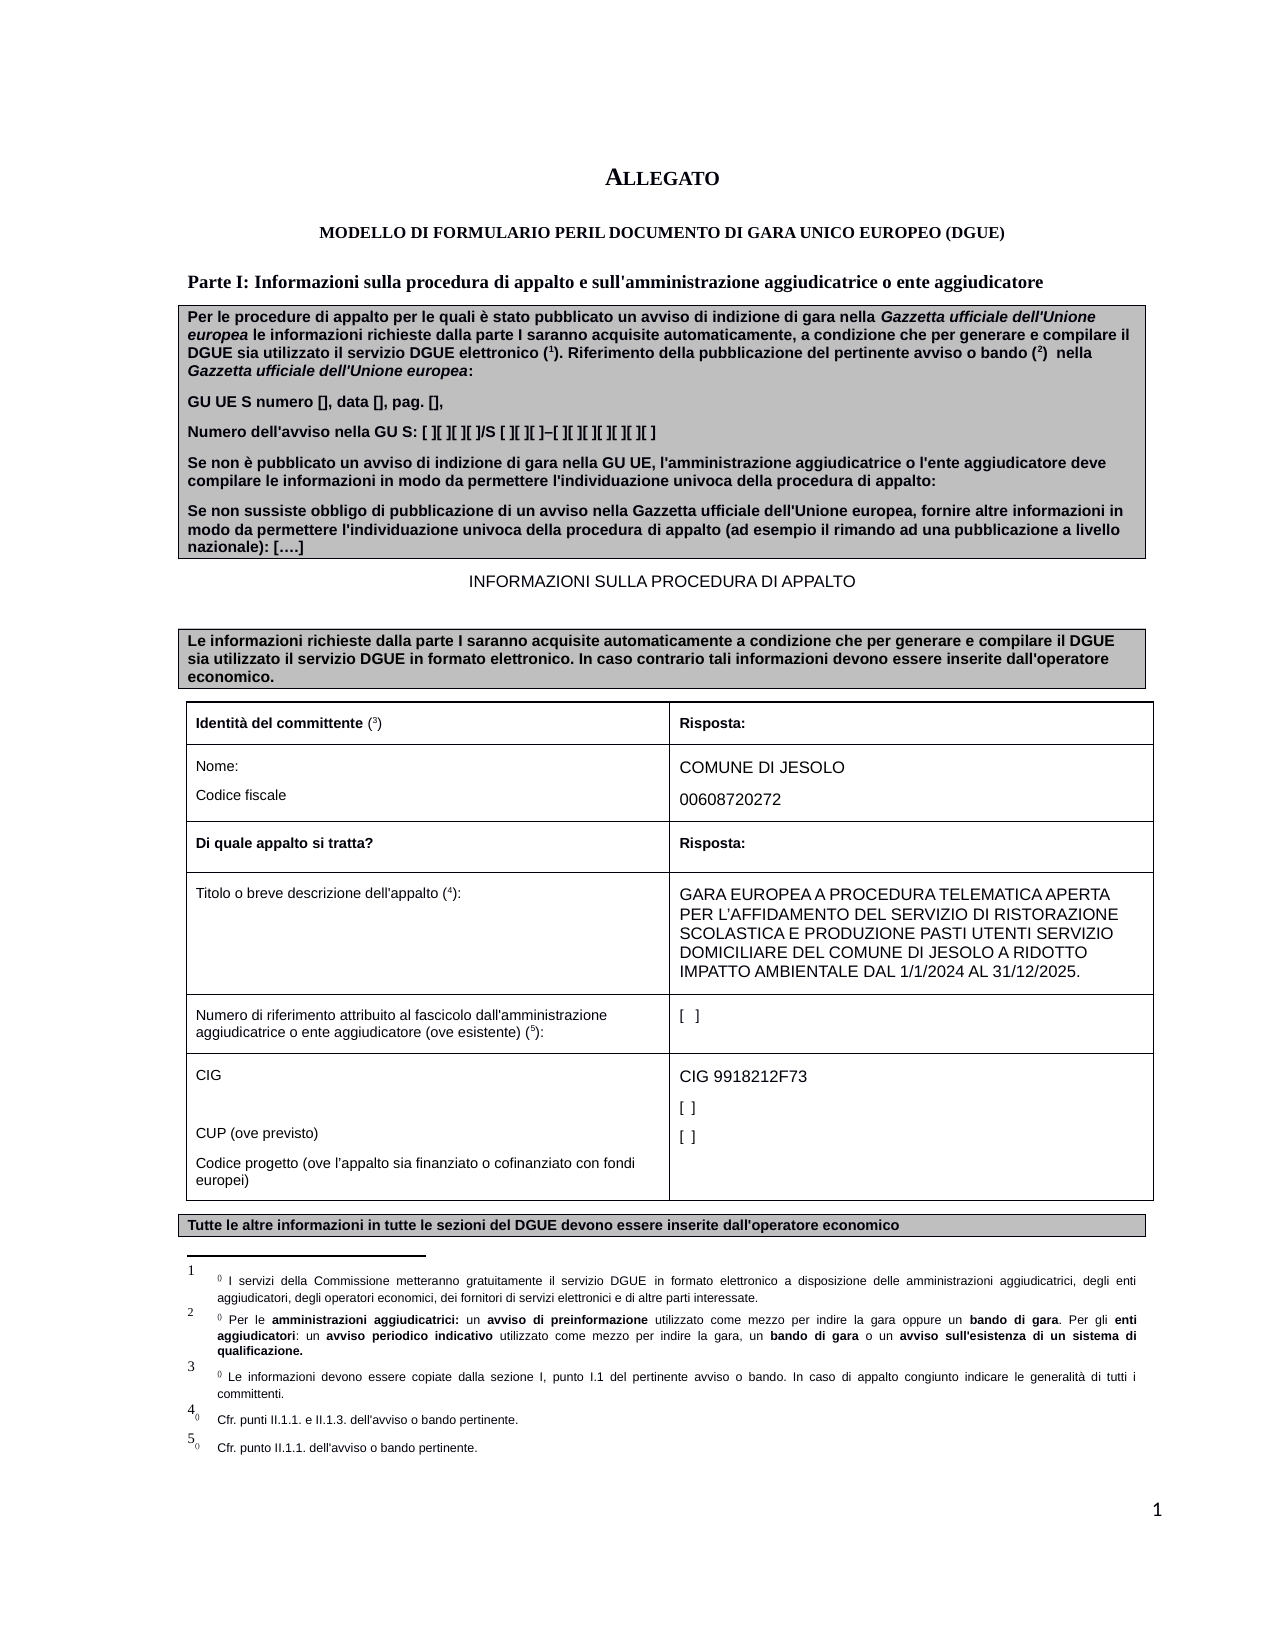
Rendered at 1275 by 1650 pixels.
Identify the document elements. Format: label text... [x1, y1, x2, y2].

text Le informazioni richieste dalla parte I saranno acquisite automaticamente a condizione che per generare e compilare il DGUE sia utilizzato il servizio DGUE in formato elettronico. In caso contrario tali informazioni devono essere inserite dall'operatore economico. [179, 630, 1145, 688]
text GU UE S numero [], data [], pag. [], [179, 389, 1145, 411]
table_cell [ ] [670, 995, 1153, 1053]
text Modello di formulario peril documento di gara unico europeo (DGUE) [187, 223, 1137, 242]
table_header Identità del committente () [187, 703, 669, 744]
table_cell GARA EUROPEA A PROCEDURA TELEMATICA APERTA PER L’AFFIDAMENTO DEL SERVIZIO DI RISTORAZIONE SCOLASTICA E PRODUZIONE PASTI UTENTI SERVIZIO DOMICILIARE DEL COMUNE DI JESOLO A RIDOTTO IMPATTO AMBIENTALE DAL 1/1/2024 AL 31/12/2025. [670, 873, 1153, 993]
table_cell COMUNE DI JESOLO 00608720272 [670, 745, 1153, 821]
subtitle Allegato [187, 162, 1137, 191]
text Se non sussiste obbligo di pubblicazione di un avviso nella Gazzetta ufficiale dell'Unione europea, fornire altre informazioni in modo da permettere l'individuazione univoca della procedura di appalto (ad esempio il rimando ad una pubblicazione a livello nazionale): [….] [179, 499, 1145, 558]
table_header Risposta: [670, 703, 1153, 744]
text Per le procedure di appalto per le quali è stato pubblicato un avviso di indizione di gara nella Gazzetta ufficiale dell'Unione europea le informazioni richieste dalla parte I saranno acquisite automaticamente, a condizione che per generare e compilare il DGUE sia utilizzato il servizio DGUE elettronico (). Riferimento della pubblicazione del pertinente avviso o bando () nella Gazzetta ufficiale dell'Unione europea: [179, 306, 1145, 380]
table_cell Nome: Codice fiscale [187, 745, 669, 821]
table_cell Risposta: [670, 822, 1153, 872]
table_cell Titolo o breve descrizione dell'appalto (): [187, 873, 669, 993]
text Numero dell'avviso nella GU S: [ ][ ][ ][ ]/S [ ][ ][ ]–[ ][ ][ ][ ][ ][ ][ ] [179, 420, 1145, 441]
table_cell CIG CUP (ove previsto) Codice progetto (ove l’appalto sia finanziato o cofinanziato con fondi europei) [187, 1054, 669, 1200]
title Informazioni sulla procedura di appalto [187, 572, 1137, 591]
text Se non è pubblicato un avviso di indizione di gara nella GU UE, l'amministrazione aggiudicatrice o l'ente aggiudicatore deve compilare le informazioni in modo da permettere l'individuazione univoca della procedura di appalto: [179, 451, 1145, 490]
table_cell Di quale appalto si tratta? [187, 822, 669, 872]
text Tutte le altre informazioni in tutte le sezioni del DGUE devono essere inserite dall'operatore economico [179, 1215, 1145, 1236]
title Parte I: Informazioni sulla procedura di appalto e sull'amministrazione aggiudicatrice o ente aggiudicatore [187, 271, 1137, 292]
table_cell CIG 9918212F73 [ ] [ ] [670, 1054, 1153, 1200]
table_cell Numero di riferimento attribuito al fascicolo dall'amministrazione aggiudicatrice o ente aggiudicatore (ove esistente) (): [187, 995, 669, 1053]
